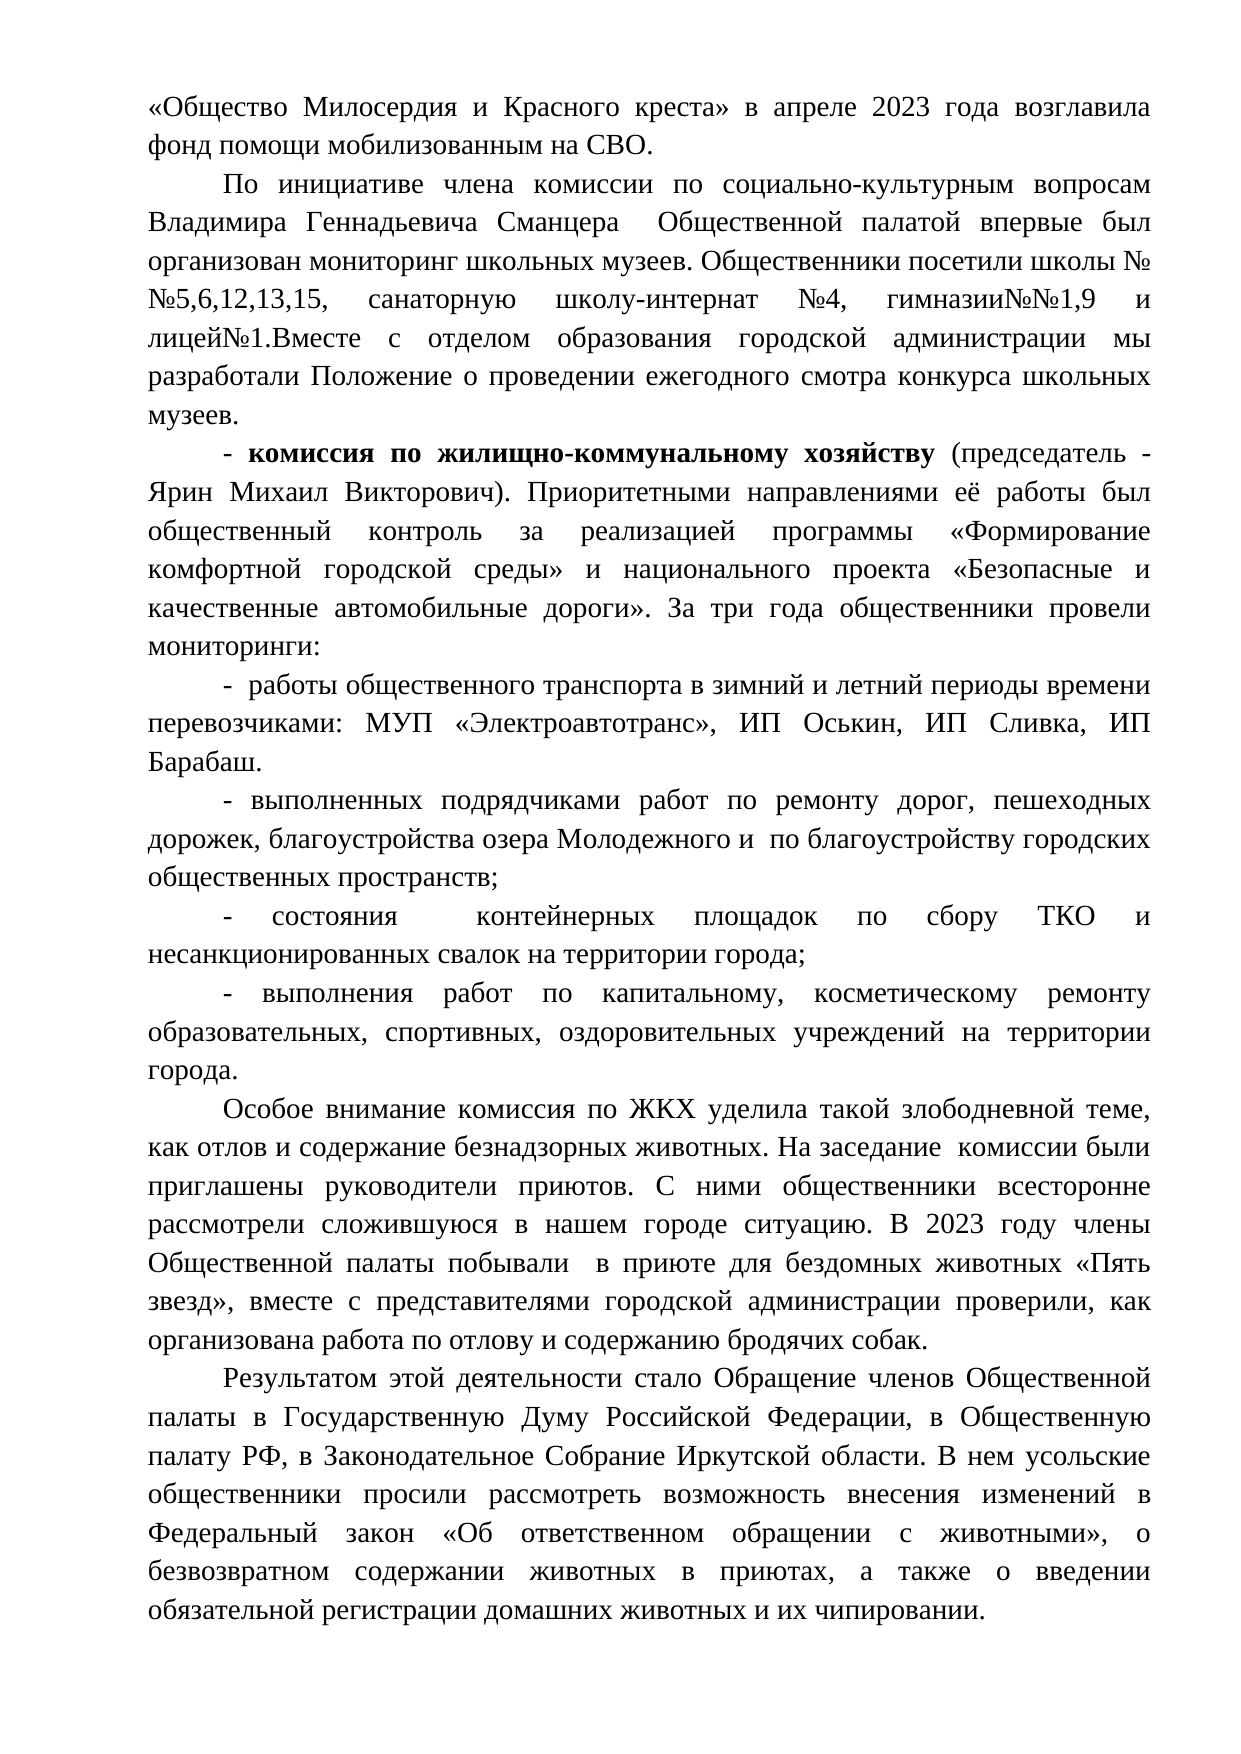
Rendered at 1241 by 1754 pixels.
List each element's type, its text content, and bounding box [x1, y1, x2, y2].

text - работы общественного транспорта в зимний и летний периоды времени перевозчиками: МУП «Электроавтотранс», ИП Оськин, ИП Сливка, ИП Барабаш. [148, 667, 1152, 777]
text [148, 89, 1152, 161]
text - состояния контейнерных площадок по сбору ТКО и несанкционированных свалок на территории города; [148, 898, 1152, 970]
text Результатом этой деятельности стало Обращение членов Общественной палаты в Государственную Думу Российской Федерации, в Общественную палату РФ, в Законодательное Собрание Иркутской области. В нем усольские общественники просили рассмотреть возможность внесения изменений в Федеральный закон «Об ответственном обращении с животными», о безвозвратном содержании животных в приютах, а также о введении обязательной регистрации домашних животных и их чипировании. [148, 1361, 1152, 1625]
text - выполнения работ по капитальному, косметическому ремонту образовательных, спортивных, оздоровительных учреждений на территории города. [148, 975, 1152, 1086]
text - выполненных подрядчиками работ по ремонту дорог, пешеходных дорожек, благоустройства озера Молодежного и по благоустройству городских общественных пространств; [148, 782, 1152, 893]
text - комиссия по жилищно-коммунальному хозяйству (председатель -Ярин Михаил Викторович). Приоритетными направлениями её работы был общественный контроль за реализацией программы «Формирование комфортной городской среды» и национального проекта «Безопасные и качественные автомобильные дороги». За три года общественники провели мониторинги: [148, 436, 1152, 662]
text Особое внимание комиссия по ЖКХ уделила такой злободневной теме, как отлов и содержание безнадзорных животных. На заседание комиссии были приглашены руководители приютов. С ними общественники всесторонне рассмотрели сложившуюся в нашем городе ситуацию. В 2023 году члены Общественной палаты побывали в приюте для бездомных животных «Пять звезд», вместе с представителями городской администрации проверили, как организована работа по отлову и содержанию бродячих собак. [148, 1091, 1152, 1356]
text По инициативе члена комиссии по социально-культурным вопросам Владимира Геннадьевича Сманцера Общественной палатой впервые был организован мониторинг школьных музеев. Общественники посетили школы №№5,6,12,13,15, санаторную школу-интернат №4, гимназии№№1,9 и лицей№1.Вместе с отделом образования городской администрации мы разработали Положение о проведении ежегодного смотра конкурса школьных музеев. [148, 166, 1152, 431]
